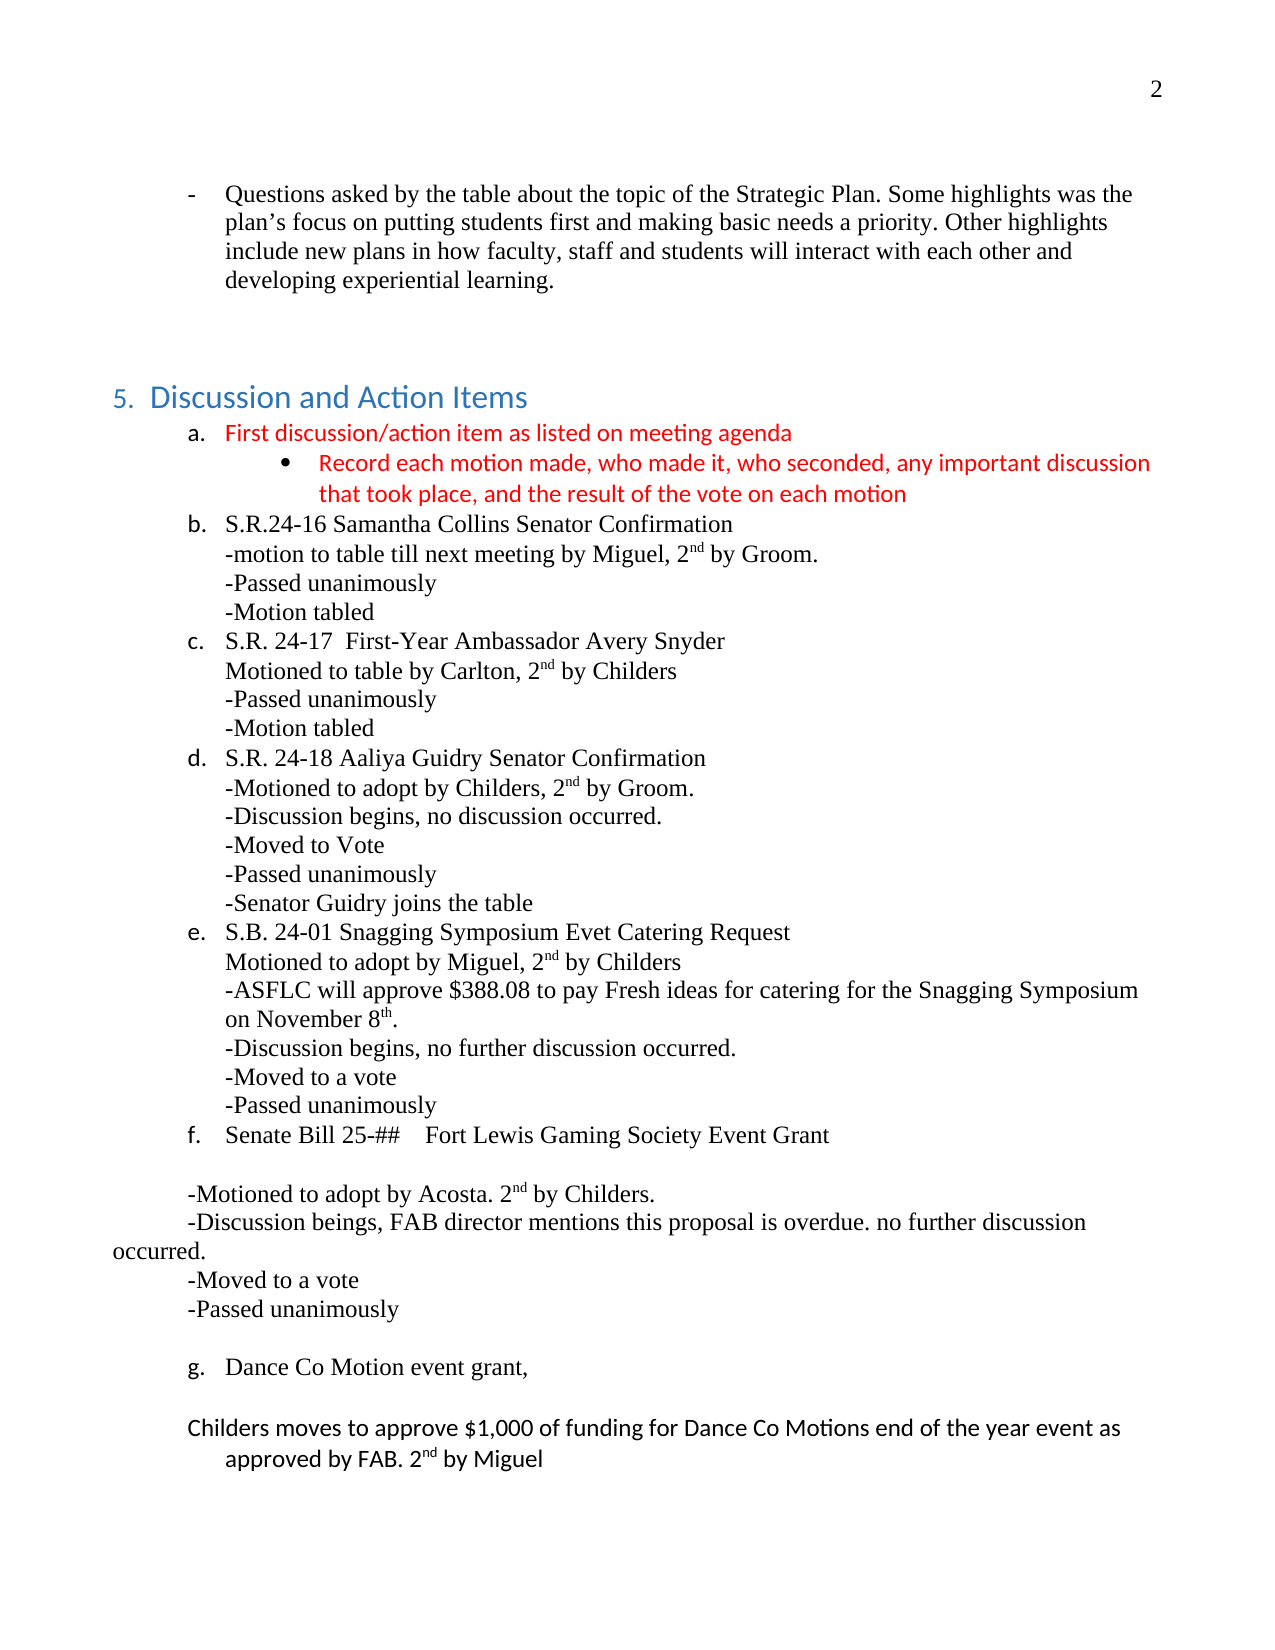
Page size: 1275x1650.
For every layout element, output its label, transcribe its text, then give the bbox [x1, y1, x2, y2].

list Dance Co Motion event grant, [187, 1351, 1162, 1382]
subtitle Discussion and Action Items [112, 376, 1162, 417]
list Questions asked by the table about the topic of the Strategic Plan. Some highlights was the plan’s focus on putting students first and making basic needs a priority. Other highlights include new plans in how faculty, staff and students will interact with each other and developing experiential learning. [187, 179, 1162, 294]
list Record each motion made, who made it, who seconded, any important discussion that took place, and the result of the vote on each motion [281, 447, 1162, 508]
list -Discussion begins, no further discussion occurred. [225, 1033, 1162, 1062]
list -Discussion begins, no discussion occurred. [225, 801, 1162, 830]
list Motioned to adopt by Miguel, 2nd by Childers [225, 947, 1162, 976]
list First discussion/action item as listed on meeting agenda [187, 417, 1162, 447]
list -Moved to a vote [225, 1062, 1162, 1091]
list -Moved to a vote [112, 1265, 1162, 1294]
list -Passed unanimously [187, 1294, 1162, 1351]
list -Motioned to adopt by Childers, 2nd by Groom. [225, 773, 1162, 801]
list -Discussion beings, FAB director mentions this proposal is overdue. no further discussion occurred. [112, 1207, 1162, 1265]
list Motioned to table by Carlton, 2nd by Childers [225, 656, 1162, 684]
list -Passed unanimously [225, 1091, 1162, 1119]
list S.R.24-16 Samantha Collins Senator Confirmation [187, 508, 1162, 539]
list -Motioned to adopt by Acosta. 2nd by Childers. [187, 1179, 1162, 1207]
list S.R. 24-17 First-Year Ambassador Avery Snyder [187, 625, 1162, 656]
list -ASFLC will approve $388.08 to pay Fresh ideas for catering for the Snagging Symposium on November 8th. [225, 976, 1162, 1033]
list -motion to table till next meeting by Miguel, 2nd by Groom. [225, 539, 1162, 568]
list -Passed unanimously [225, 568, 1162, 597]
list -Passed unanimously [225, 859, 1162, 888]
list S.R. 24-18 Aaliya Guidry Senator Confirmation [187, 742, 1162, 773]
list -Moved to Vote [225, 830, 1162, 859]
list Senate Bill 25-## Fort Lewis Gaming Society Event Grant [187, 1119, 1162, 1150]
list S.B. 24-01 Snagging Symposium Evet Catering Request [187, 916, 1162, 947]
list -Motion tabled [225, 597, 1162, 625]
list -Passed unanimously [225, 684, 1162, 713]
list -Senator Guidry joins the table [225, 888, 1162, 916]
list -Motion tabled [225, 713, 1162, 742]
list Childers moves to approve $1,000 of funding for Dance Co Motions end of the year event as approved by FAB. 2nd by Miguel [187, 1412, 1162, 1473]
